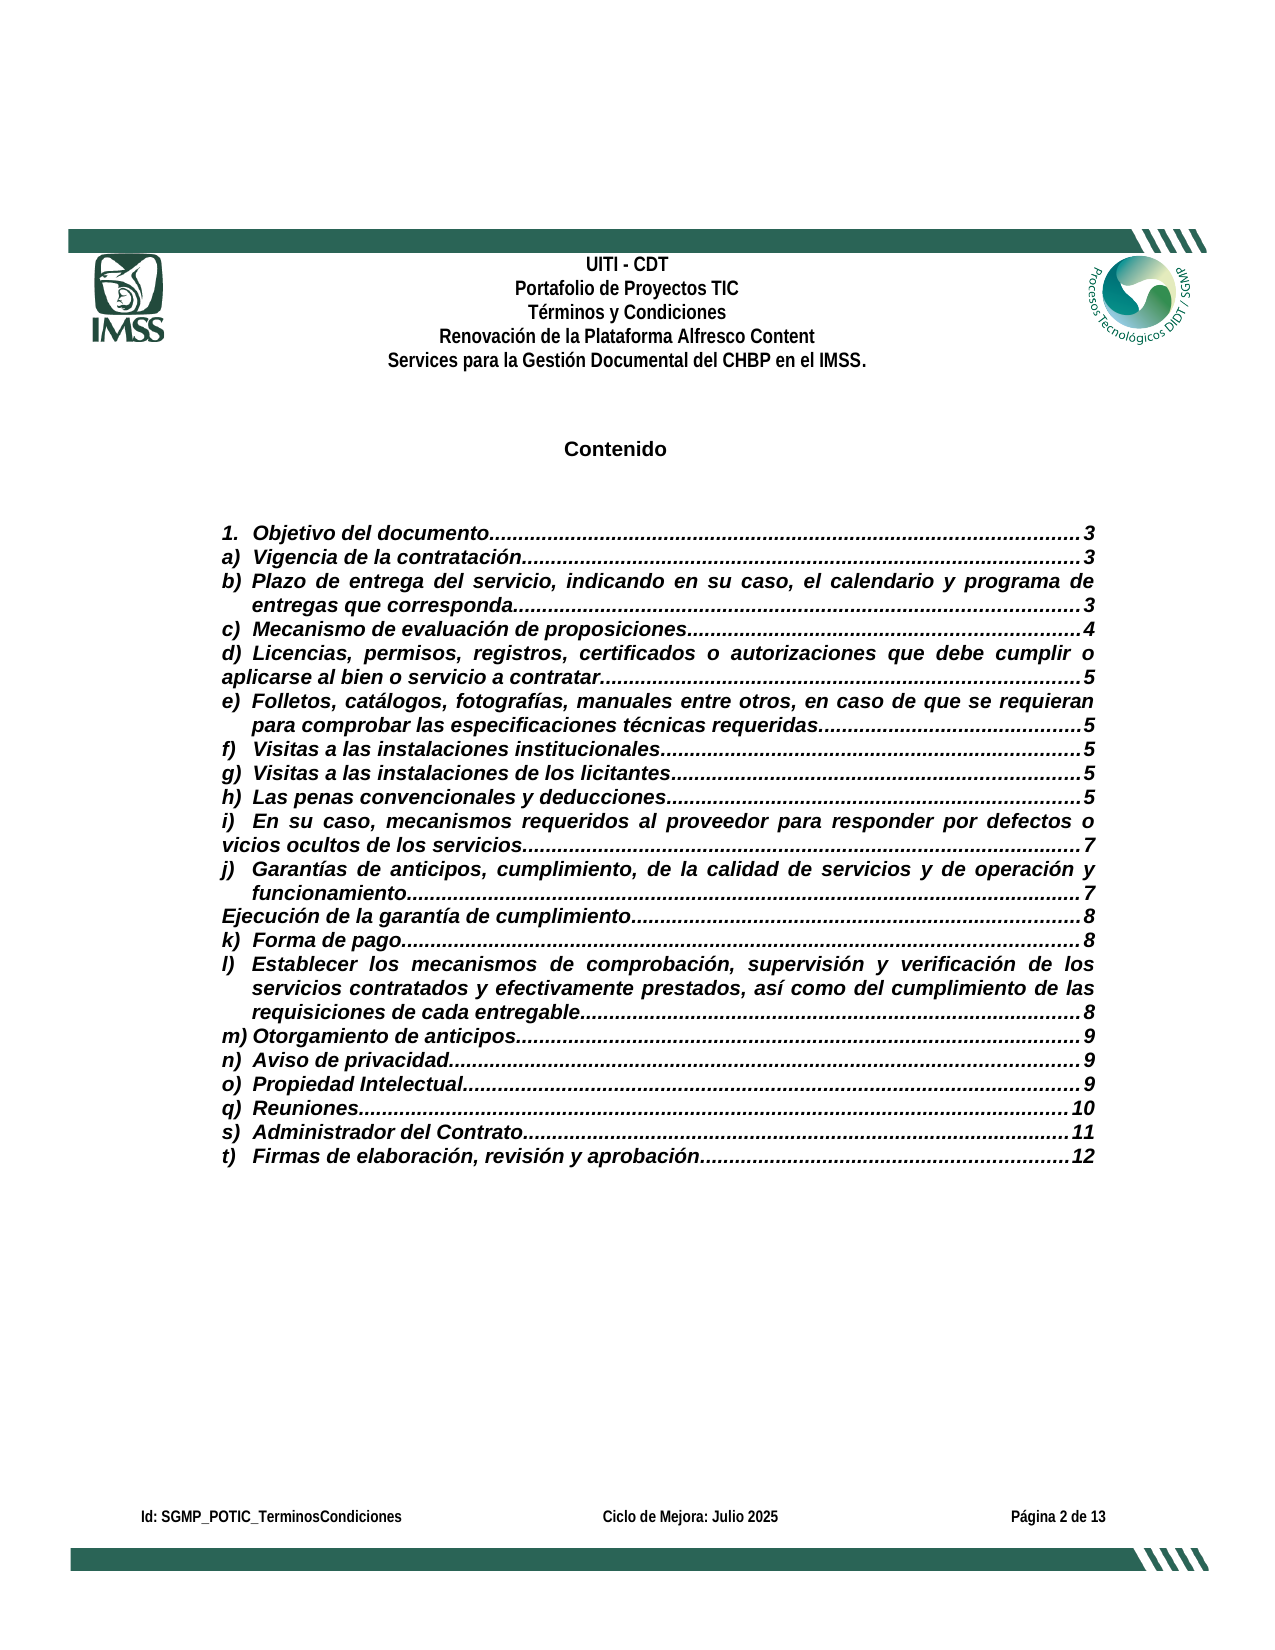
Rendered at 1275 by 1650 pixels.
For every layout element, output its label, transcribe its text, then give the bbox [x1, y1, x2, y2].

text Ejecución de la garantía de cumplimiento 8 [222, 904, 1098, 928]
text g) Visitas a las instalaciones de los licitantes 5 [222, 761, 1098, 784]
text q) Reuniones. 10 [222, 1096, 1098, 1120]
text o) Propiedad Intelectual 9 [222, 1072, 1098, 1096]
text f) Visitas a las instalaciones institucionales. 5 [222, 737, 1098, 761]
text a) Vigencia de la contratación. 3 [222, 545, 1098, 569]
text n) Aviso de privacidad 9 [222, 1048, 1098, 1072]
text c) Mecanismo de evaluación de proposiciones. 4 [222, 617, 1098, 641]
text s) Administrador del Contrato 11 [222, 1120, 1098, 1144]
text e) Folletos, catálogos, fotografías, manuales entre otros, en caso de que se requieran para comprobar las especificaciones técnicas requeridas. 5 [222, 689, 1098, 737]
text t) Firmas de elaboración, revisión y aprobación 12 [222, 1144, 1098, 1168]
picture [70, 1548, 1209, 1571]
text d) Licencias, permisos, registros, certificados o autorizaciones que debe cumplir o aplicarse al bien o servicio a contratar. 5 [222, 641, 1098, 689]
text Contenido [133, 437, 1098, 461]
text b) Plazo de entrega del servicio, indicando en su caso, el calendario y programa de entregas que corresponda. 3 [222, 569, 1098, 617]
text m) Otorgamiento de anticipos 9 [222, 1024, 1098, 1048]
picture [68, 229, 1207, 346]
text i) En su caso, mecanismos requeridos al proveedor para responder por defectos o vicios ocultos de los servicios. 7 [222, 808, 1098, 856]
text j) Garantías de anticipos, cumplimiento, de la calidad de servicios y de operación y funcionamiento. 7 [222, 856, 1098, 904]
text h) Las penas convencionales y deducciones. 5 [222, 784, 1098, 808]
text k) Forma de pago 8 [222, 928, 1098, 952]
text l) Establecer los mecanismos de comprobación, supervisión y verificación de los servicios contratados y efectivamente prestados, así como del cumplimiento de las requisiciones de cada entregable. 8 [222, 952, 1098, 1024]
text 1. Objetivo del documento 3 [222, 521, 1098, 545]
